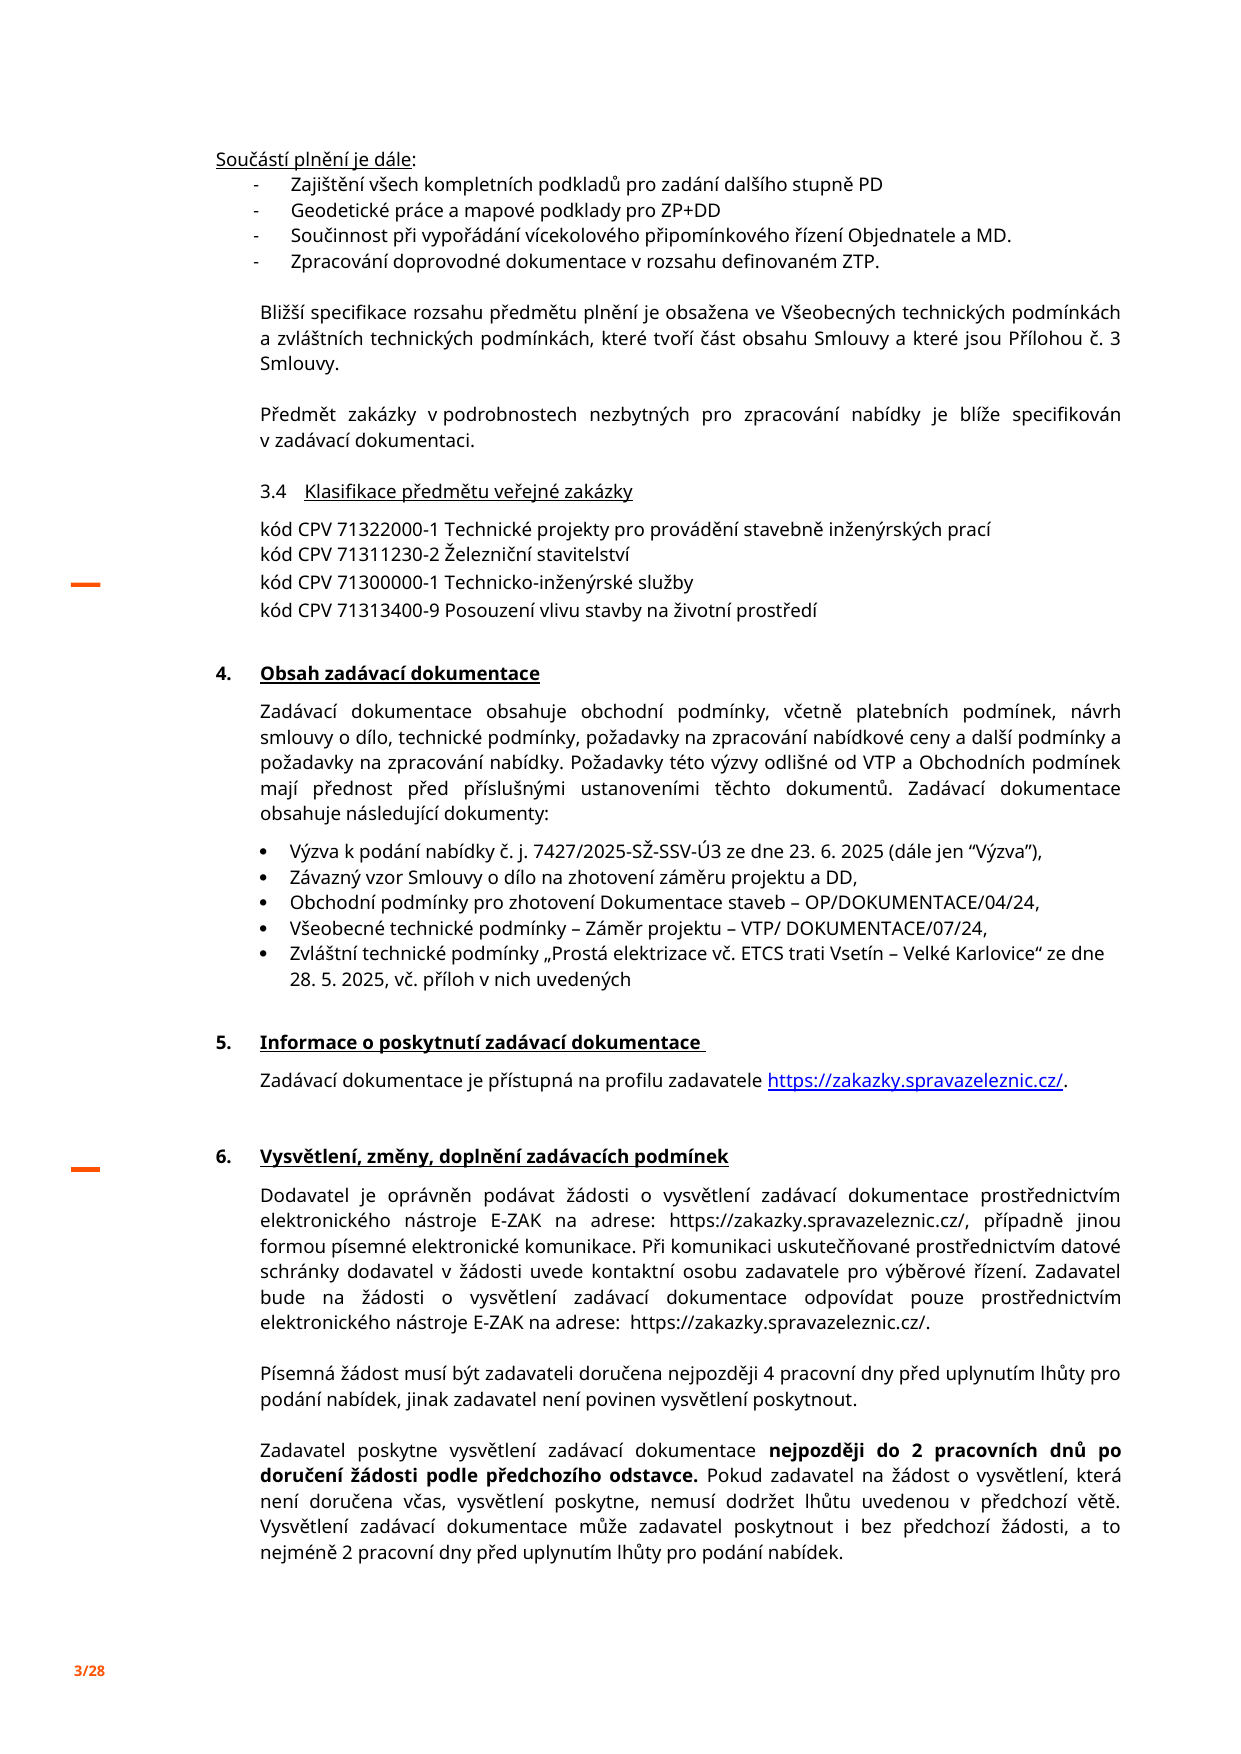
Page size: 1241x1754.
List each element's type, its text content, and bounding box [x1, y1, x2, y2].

text Zadávací dokumentace obsahuje obchodní podmínky, včetně platebních podmínek, návrh smlouvy o dílo, technické podmínky, požadavky na zpracování nabídkové ceny a další podmínky a požadavky na zpracování nabídky. Požadavky této výzvy odlišné od VTP a Obchodních podmínek mají přednost před příslušnými ustanoveními těchto dokumentů. Zadávací dokumentace obsahuje následující dokumenty: [260, 698, 1122, 826]
list Zajištění všech kompletních podkladů pro zadání dalšího stupně PD [253, 172, 1122, 197]
list Výzva k podání nabídky č. j. 7427/2025-SŽ-SSV-Ú3 ze dne 23. 6. 2025 (dále jen “Výzva”), [260, 839, 1122, 864]
text Bližší specifikace rozsahu předmětu plnění je obsažena ve Všeobecných technických podmínkách a zvláštních technických podmínkách, které tvoří část obsahu Smlouvy a které jsou Přílohou č. 3 Smlouvy. [260, 299, 1122, 376]
text Zadávací dokumentace je přístupná na profilu zadavatele https://zakazky.spravazeleznic.cz/. [260, 1067, 1122, 1093]
text Dodavatel je oprávněn podávat žádosti o vysvětlení zadávací dokumentace prostřednictvím elektronického nástroje E-ZAK na adrese: https://zakazky.spravazeleznic.cz/, případně jinou formou písemné elektronické komunikace. Při komunikaci uskutečňované prostřednictvím datové schránky dodavatel v žádosti uvede kontaktní osobu zadavatele pro výběrové řízení. Zadavatel bude na žádosti o vysvětlení zadávací dokumentace odpovídat pouze prostřednictvím elektronického nástroje E-ZAK na adrese: https://zakazky.spravazeleznic.cz/. [260, 1182, 1122, 1335]
text kód CPV 71313400-9 Posouzení vlivu stavby na životní prostředí [260, 597, 1122, 623]
list Zvláštní technické podmínky „Prostá elektrizace vč. ETCS trati Vsetín – Velké Karlovice“ ze dne 28. 5. 2025, vč. příloh v nich uvedených [260, 941, 1122, 992]
list Informace o poskytnutí zadávací dokumentace [216, 1029, 1122, 1055]
list Obsah zadávací dokumentace [216, 661, 1122, 686]
text Součástí plnění je dále: [216, 146, 1122, 172]
list Součinnost při vypořádání vícekolového připomínkového řízení Objednatele a MD. [253, 223, 1122, 248]
text kód CPV 71322000-1 Technické projekty pro provádění stavebně inženýrských prací [260, 516, 1122, 541]
text Písemná žádost musí být zadavateli doručena nejpozději 4 pracovní dny před uplynutím lhůty pro podání nabídek, jinak zadavatel není povinen vysvětlení poskytnout. [260, 1361, 1122, 1412]
list Klasifikace předmětu veřejné zakázky [260, 478, 1122, 503]
list Zpracování doprovodné dokumentace v rozsahu definovaném ZTP. [253, 248, 1122, 274]
text Předmět zakázky v podrobnostech nezbytných pro zpracování nabídky je blíže specifikován v zadávací dokumentaci. [260, 401, 1122, 452]
text Zadavatel poskytne vysvětlení zadávací dokumentace nejpozději do 2 pracovních dnů po doručení žádosti podle předchozího odstavce. Pokud zadavatel na žádost o vysvětlení, která není doručena včas, vysvětlení poskytne, nemusí dodržet lhůtu uvedenou v předchozí větě. Vysvětlení zadávací dokumentace může zadavatel poskytnout i bez předchozí žádosti, a to nejméně 2 pracovní dny před uplynutím lhůty pro podání nabídek. [260, 1437, 1122, 1565]
list Obchodní podmínky pro zhotovení Dokumentace staveb – OP/DOKUMENTACE/04/24, [260, 890, 1122, 915]
list kód CPV 71311230-2 Železniční stavitelství [260, 541, 1122, 567]
list kód CPV 71300000-1 Technicko-inženýrské služby [260, 569, 1122, 595]
list Závazný vzor Smlouvy o dílo na zhotovení záměru projektu a DD, [260, 864, 1122, 890]
list Vysvětlení, změny, doplnění zadávacích podmínek [216, 1144, 1122, 1169]
list Všeobecné technické podmínky – Záměr projektu – VTP/ DOKUMENTACE/07/24, [260, 915, 1122, 941]
list Geodetické práce a mapové podklady pro ZP+DD [253, 197, 1122, 223]
